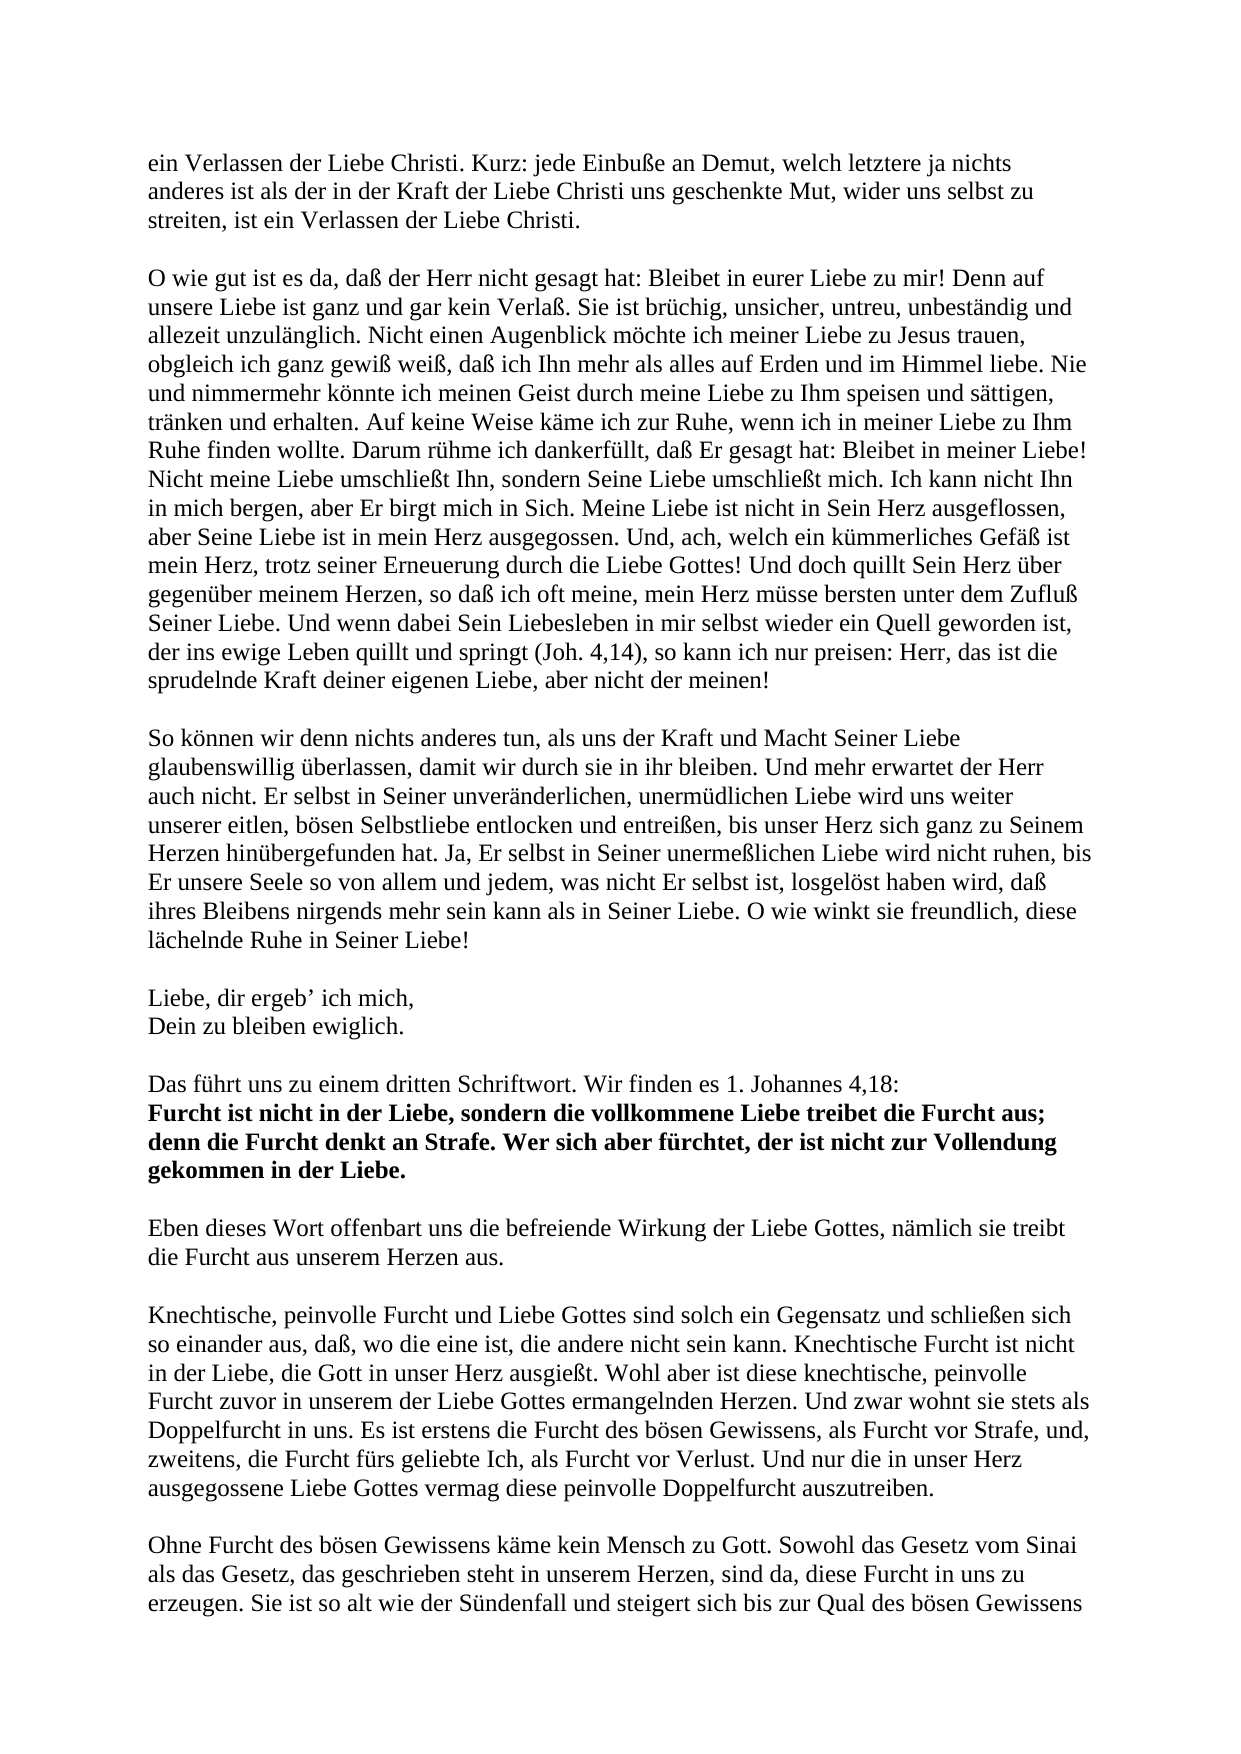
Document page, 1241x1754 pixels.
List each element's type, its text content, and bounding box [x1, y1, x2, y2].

text Knechtische, peinvolle Furcht und Liebe Gottes sind solch ein Gegensatz und schließen sich so einander aus, daß, wo die eine ist, die andere nicht sein kann. Knechtische Furcht ist nicht in der Liebe, die Gott in unser Herz ausgießt. Wohl aber ist diese knechtische, peinvolle Furcht zuvor in unserem der Liebe Gottes ermangelnden Herzen. Und zwar wohnt sie stets als Doppelfurcht in uns. Es ist erstens die Furcht des bösen Gewissens, als Furcht vor Strafe, und, zweitens, die Furcht fürs geliebte Ich, als Furcht vor Verlust. Und nur die in unser Herz ausgegossene Liebe Gottes vermag diese peinvolle Doppelfurcht auszutreiben. [148, 1300, 1093, 1501]
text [148, 1531, 1093, 1617]
text Liebe, dir ergeb’ ich mich, Dein zu bleiben ewiglich. [148, 983, 1093, 1040]
text O wie gut ist es da, daß der Herr nicht gesagt hat: Bleibet in eurer Liebe zu mir! Denn auf unsere Liebe ist ganz und gar kein Verlaß. Sie ist brüchig, unsicher, untreu, unbeständig und allezeit unzulänglich. Nicht einen Augenblick möchte ich meiner Liebe zu Jesus trauen, obgleich ich ganz gewiß weiß, daß ich Ihn mehr als alles auf Erden und im Himmel liebe. Nie und nimmermehr könnte ich meinen Geist durch meine Liebe zu Ihm speisen und sättigen, tränken und erhalten. Auf keine Weise käme ich zur Ruhe, wenn ich in meiner Liebe zu Ihm Ruhe finden wollte. Darum rühme ich dankerfüllt, daß Er gesagt hat: Bleibet in meiner Liebe! Nicht meine Liebe umschließt Ihn, sondern Seine Liebe umschließt mich. Ich kann nicht Ihn in mich bergen, aber Er birgt mich in Sich. Meine Liebe ist nicht in Sein Herz ausgeflossen, aber Seine Liebe ist in mein Herz ausgegossen. Und, ach, welch ein kümmerliches Gefäß ist mein Herz, trotz seiner Erneuerung durch die Liebe Gottes! Und doch quillt Sein Herz über gegenüber meinem Herzen, so daß ich oft meine, mein Herz müsse bersten unter dem Zufluß Seiner Liebe. Und wenn dabei Sein Liebesleben in mir selbst wieder ein Quell geworden ist, der ins ewige Leben quillt und springt (Joh. 4,14), so kann ich nur preisen: Herr, das ist die sprudelnde Kraft deiner eigenen Liebe, aber nicht der meinen! [148, 263, 1093, 694]
text Das führt uns zu einem dritten Schriftwort. Wir finden es 1. Johannes 4,18: Furcht ist nicht in der Liebe, sondern die vollkommene Liebe treibet die Furcht aus; denn die Furcht denkt an Strafe. Wer sich aber fürchtet, der ist nicht zur Vollendung gekommen in der Liebe. [148, 1069, 1093, 1184]
text So können wir denn nichts anderes tun, als uns der Kraft und Macht Seiner Liebe glaubenswillig überlassen, damit wir durch sie in ihr bleiben. Und mehr erwartet der Herr auch nicht. Er selbst in Seiner unveränderlichen, unermüdlichen Liebe wird uns weiter unserer eitlen, bösen Selbstliebe entlocken und entreißen, bis unser Herz sich ganz zu Seinem Herzen hinübergefunden hat. Ja, Er selbst in Seiner unermeßlichen Liebe wird nicht ruhen, bis Er unsere Seele so von allem und jedem, was nicht Er selbst ist, losgelöst haben wird, daß ihres Bleibens nirgends mehr sein kann als in Seiner Liebe. O wie winkt sie freundlich, diese lächelnde Ruhe in Seiner Liebe! [148, 723, 1093, 953]
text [148, 148, 1093, 234]
text Eben dieses Wort offenbart uns die befreiende Wirkung der Liebe Gottes, nämlich sie treibt die Furcht aus unserem Herzen aus. [148, 1213, 1093, 1271]
